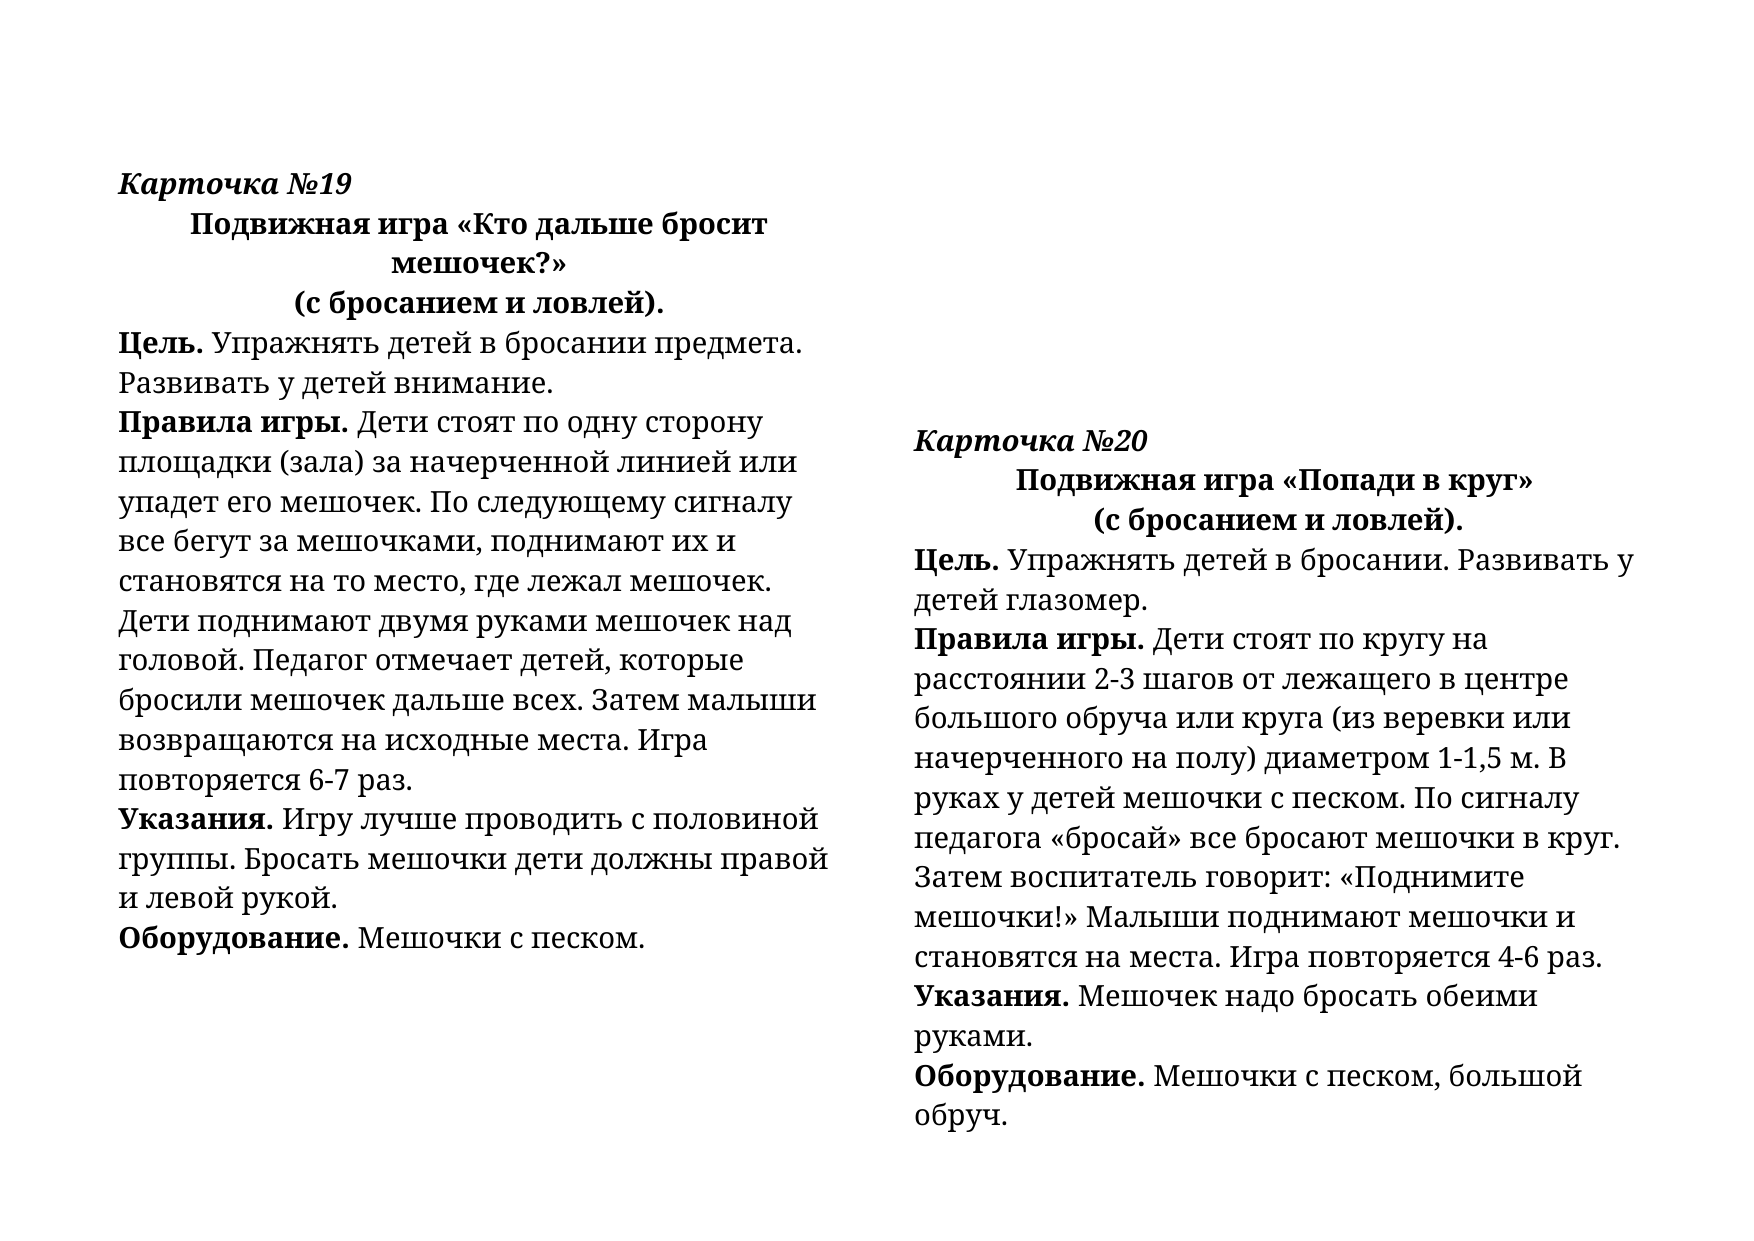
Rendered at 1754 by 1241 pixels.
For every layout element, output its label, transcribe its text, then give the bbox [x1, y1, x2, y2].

text Правила игры. Дети стоят по одну сторону площадки (зала) за начерченной линией или упадет его мешочек. По следующему сигналу все бегут за мешочками, поднимают их и становятся на то место, где лежал мешочек. Дети поднимают двумя руками мешочек над головой. Педагог отмечает детей, которые бросили мешочек дальше всех. Затем малыши возвращаются на исходные места. Игра повторяется 6-7 раз. [118, 402, 840, 798]
text Цель. Упражнять детей в бросании предмета. Развивать у детей внимание. [118, 322, 840, 402]
text Оборудование. Мешочки с песком. [118, 917, 840, 957]
text Карточка №20 [914, 420, 1636, 460]
text (с бросанием и ловлей). [118, 282, 840, 322]
text Правила игры. Дети стоят по кругу на расстоянии 2-3 шагов от лежащего в центре большого обруча или круга (из веревки или начерченного на полу) диаметром 1-1,5 м. В руках у детей мешочки с песком. По сигналу педагога «бросай» все бросают мешочки в круг. Затем воспитатель говорит: «Поднимите мешочки!» Малыши поднимают мешочки и становятся на места. Игра повторяется 4-6 раз. [914, 618, 1636, 976]
text Подвижная игра «Попади в круг» [914, 460, 1636, 499]
text Цель. Упражнять детей в бросании. Развивать у детей глазомер. [914, 539, 1636, 618]
text (с бросанием и ловлей). [914, 499, 1636, 539]
text Карточка №19 [118, 163, 840, 203]
text Указания. Игру лучше проводить с половиной группы. Бросать мешочки дети должны правой и левой рукой. [118, 798, 840, 917]
text Оборудование. Мешочки с песком, большой обруч. [914, 1055, 1636, 1134]
text Указания. Мешочек надо бросать обеими руками. [914, 976, 1636, 1055]
text Подвижная игра «Кто дальше бросит мешочек?» [118, 203, 840, 282]
